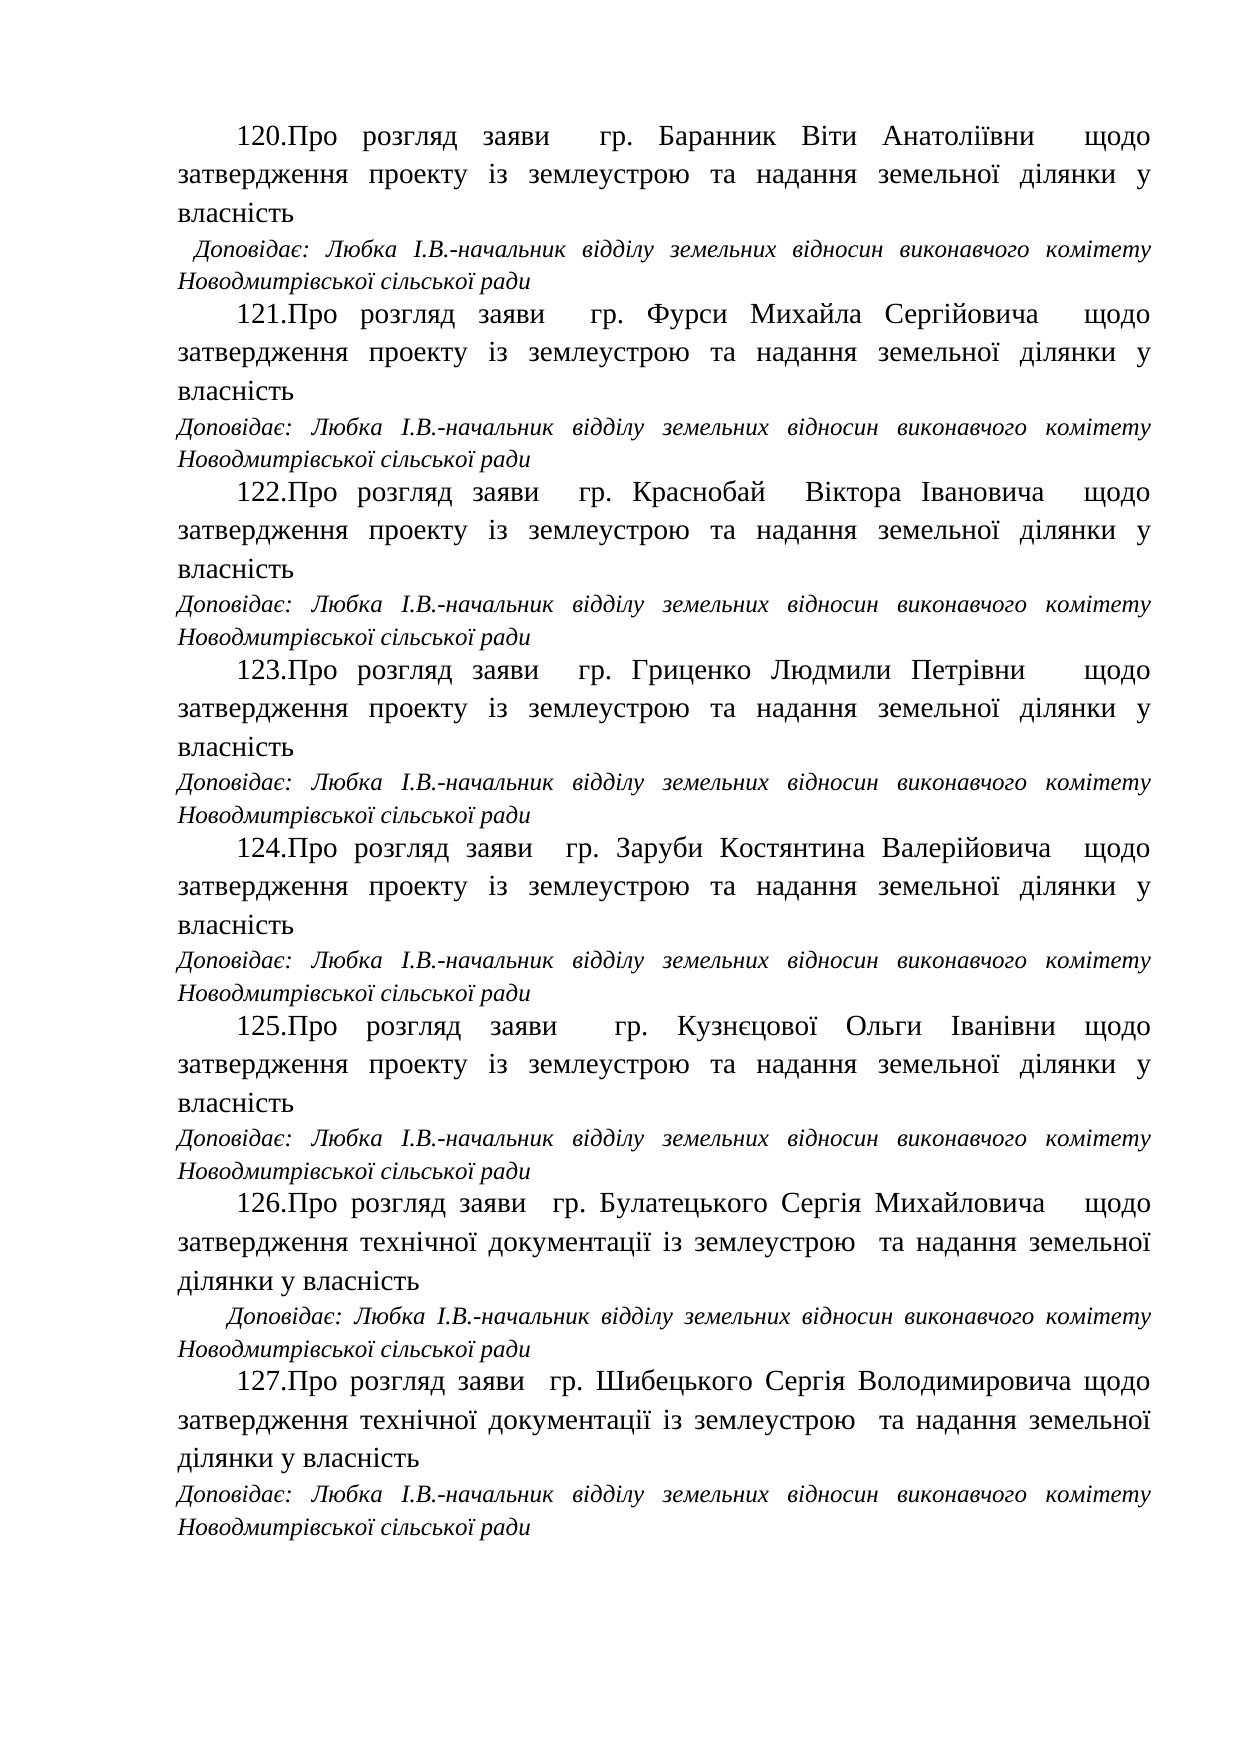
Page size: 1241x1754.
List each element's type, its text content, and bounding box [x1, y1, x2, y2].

text 126.Про розгляд заяви гр. Булатецького Сергія Михайловича щодо затвердження технічної документації із землеустрою та надання земельної ділянки у власність [177, 1186, 1152, 1296]
text Доповідає: Любка І.В.-начальник відділу земельних відносин виконавчого комітету Новодмитрівської сільської ради [177, 1301, 1152, 1363]
text Доповідає: Любка І.В.-начальник відділу земельних відносин виконавчого комітету Новодмитрівської сільської ради [177, 1123, 1152, 1186]
text Доповідає: Любка І.В.-начальник відділу земельних відносин виконавчого комітету Новодмитрівської сільської ради [177, 412, 1152, 474]
text 122.Про розгляд заяви гр. Краснобай Віктора Івановича щодо затвердження проекту із землеустрою та надання земельної ділянки у власність [177, 474, 1152, 584]
text 124.Про розгляд заяви гр. Заруби Костянтина Валерійовича щодо затвердження проекту із землеустрою та надання земельної ділянки у власність [177, 830, 1152, 940]
text 127.Про розгляд заяви гр. Шибецького Сергія Володимировича щодо затвердження технічної документації із землеустрою та надання земельної ділянки у власність [177, 1363, 1152, 1474]
text 121.Про розгляд заяви гр. Фурси Михайла Сергійовича щодо затвердження проекту із землеустрою та надання земельної ділянки у власність [177, 296, 1152, 407]
text Доповідає: Любка І.В.-начальник відділу земельних відносин виконавчого комітету Новодмитрівської сільської ради [177, 589, 1152, 652]
text 125.Про розгляд заяви гр. Кузнєцової Ольги Іванівни щодо затвердження проекту із землеустрою та надання земельної ділянки у власність [177, 1008, 1152, 1118]
text Доповідає: Любка І.В.-начальник відділу земельних відносин виконавчого комітету Новодмитрівської сільської ради [177, 945, 1152, 1008]
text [177, 234, 1152, 296]
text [177, 1479, 1152, 1541]
text 120.Про розгляд заяви гр. Баранник Віти Анатоліївни щодо затвердження проекту із землеустрою та надання земельної ділянки у власність [177, 118, 1152, 229]
text 123.Про розгляд заяви гр. Гриценко Людмили Петрівни щодо затвердження проекту із землеустрою та надання земельної ділянки у власність [177, 652, 1152, 762]
text Доповідає: Любка І.В.-начальник відділу земельних відносин виконавчого комітету Новодмитрівської сільської ради [177, 767, 1152, 830]
